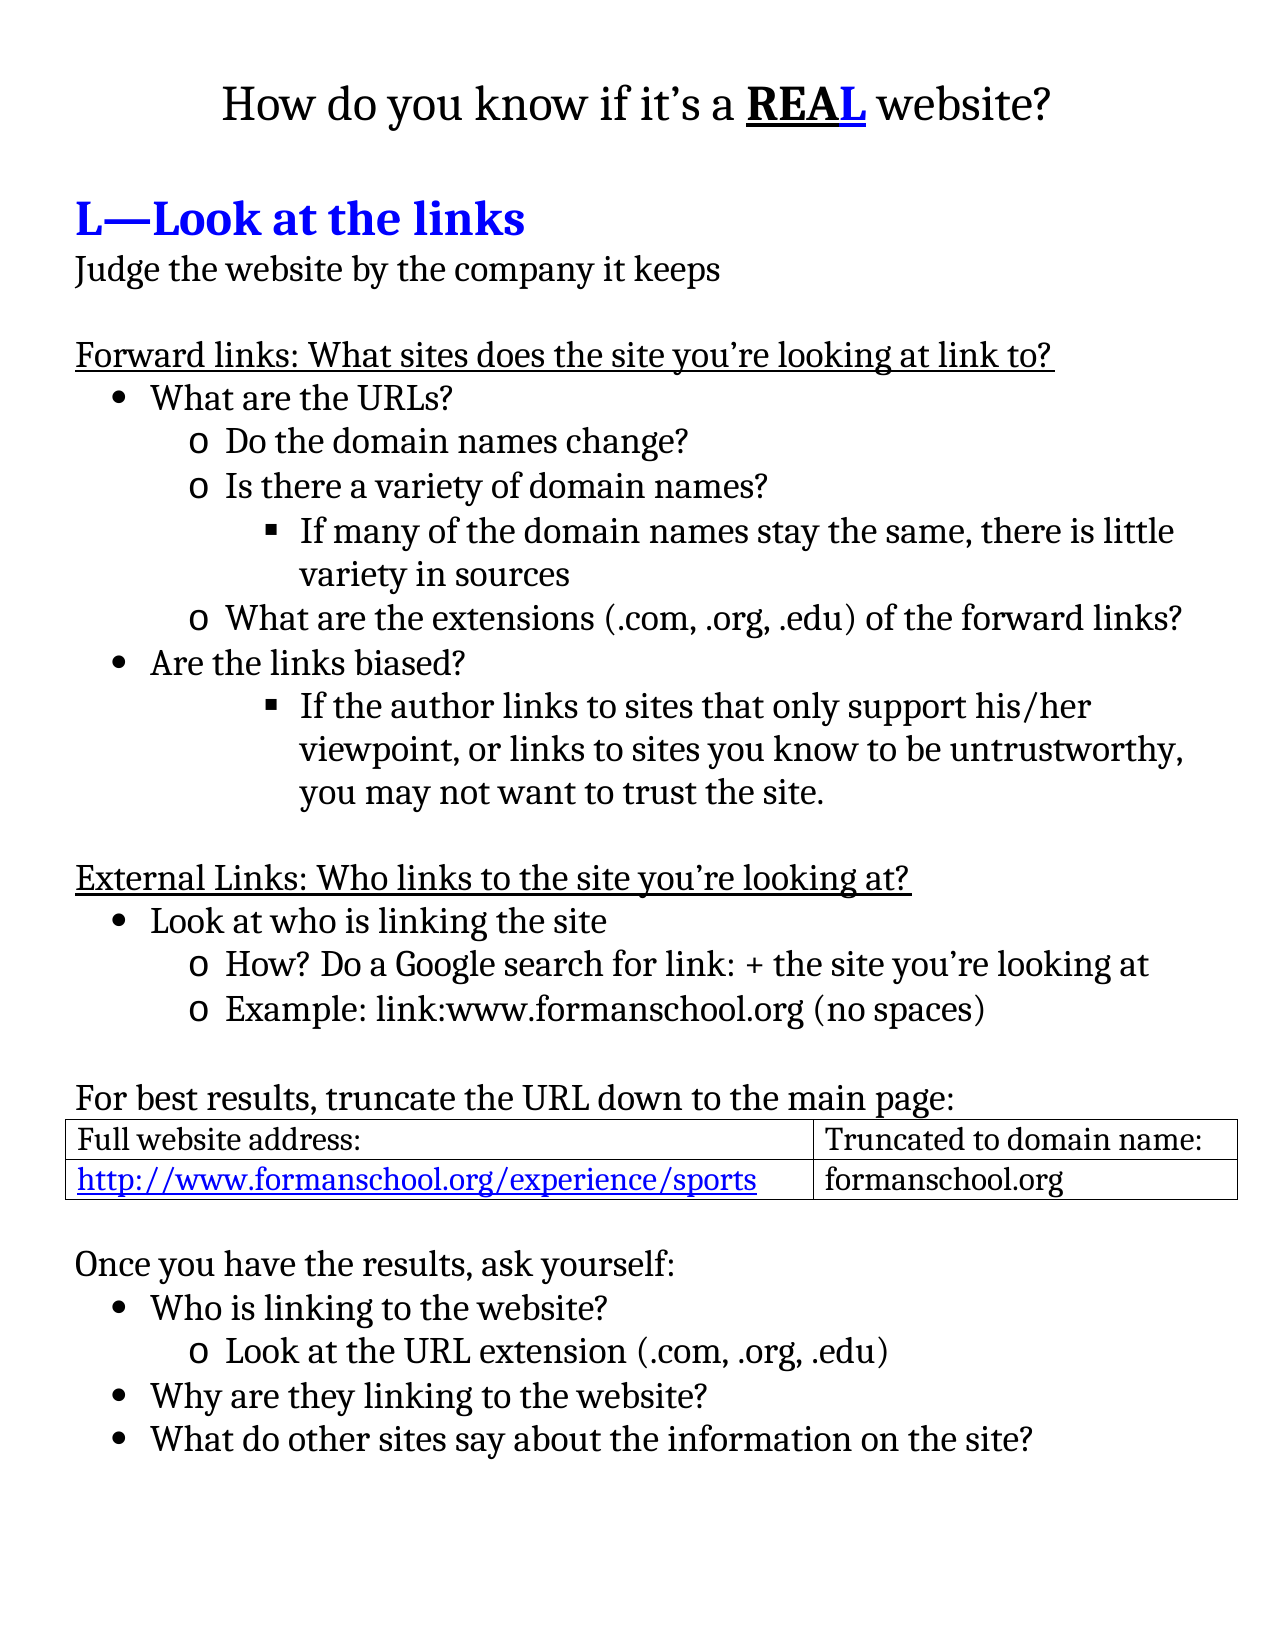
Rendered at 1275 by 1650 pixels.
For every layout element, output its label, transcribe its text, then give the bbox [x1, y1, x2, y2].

table_header Full website address: [66, 1120, 813, 1159]
text L—Look at the links [75, 190, 1200, 247]
list Why are they linking to the website? [112, 1374, 1200, 1417]
table_cell http://www.formanschool.org/experience/sports [66, 1160, 813, 1199]
list Who is linking to the website? [112, 1286, 1200, 1329]
text External Links: Who links to the site you’re looking at? [75, 857, 1200, 900]
list Look at who is linking the site [112, 900, 1200, 943]
text Judge the website by the company it keeps [75, 247, 1200, 291]
list Is there a variety of domain names? [187, 465, 1200, 510]
table_header Truncated to domain name: [814, 1120, 1237, 1159]
list If many of the domain names stay the same, there is little variety in sources [262, 510, 1200, 596]
list Example: link:www.formanschool.org (no spaces) [187, 988, 1200, 1033]
text How do you know if it’s a REAL website? [75, 75, 1200, 132]
list Do the domain names change? [187, 420, 1200, 465]
list How? Do a Google search for link: + the site you’re looking at [187, 943, 1200, 988]
list If the author links to sites that only support his/her viewpoint, or links to sites you know to be untrustworthy, you may not want to trust the site. [262, 684, 1200, 814]
table_cell formanschool.org [814, 1160, 1237, 1199]
list What are the extensions (.com, .org, .edu) of the forward links? [187, 596, 1200, 641]
list Are the links biased? [112, 641, 1200, 684]
list Look at the URL extension (.com, .org, .edu) [187, 1329, 1200, 1374]
list What do other sites say about the information on the site? [112, 1417, 1200, 1461]
text Once you have the results, ask yourself: [75, 1243, 1200, 1286]
text For best results, truncate the URL down to the main page: [75, 1076, 1200, 1119]
text Forward links: What sites does the site you’re looking at link to? [75, 334, 1200, 377]
list What are the URLs? [112, 377, 1200, 420]
